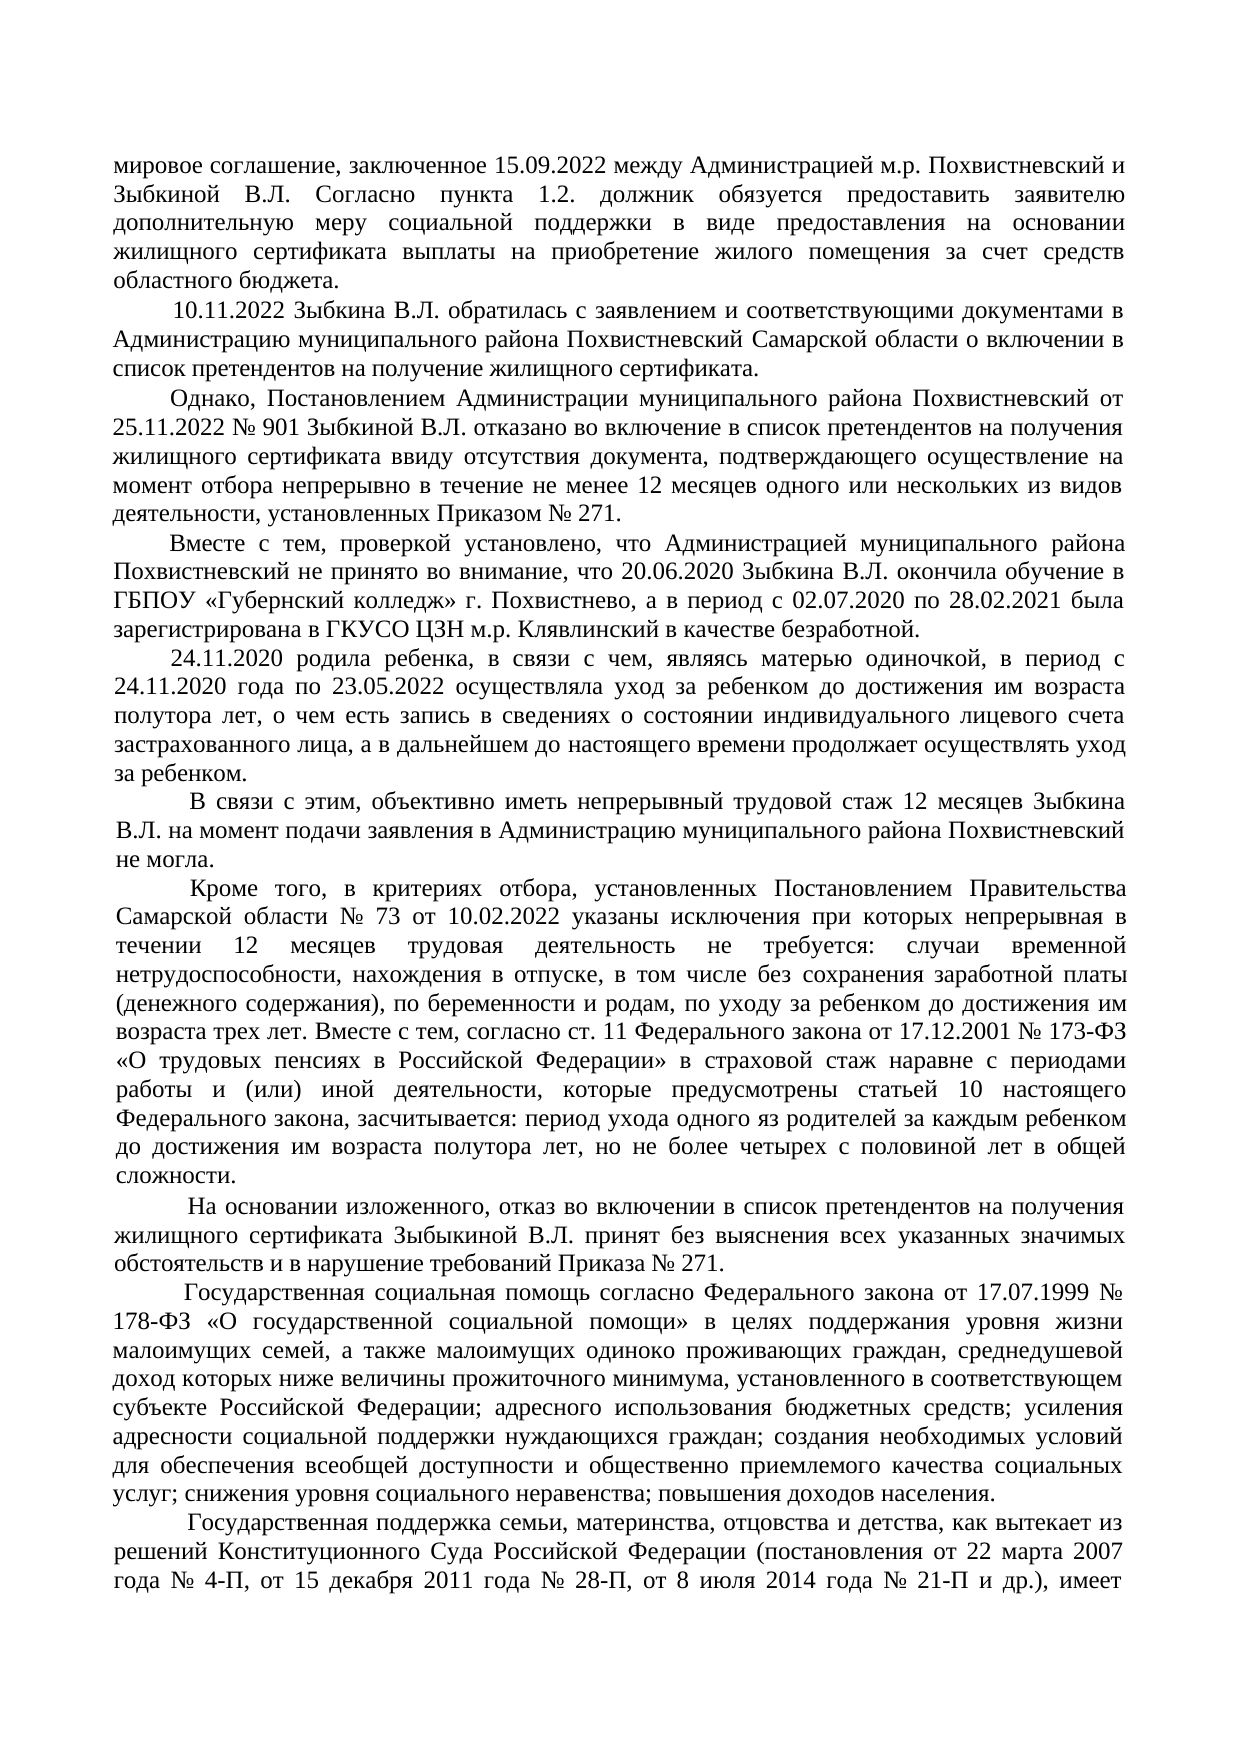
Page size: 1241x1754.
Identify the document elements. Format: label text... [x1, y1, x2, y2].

text Однако, Постановлением Администрации муниципального района Похвистневский от 25.11.2022 № 901 Зыбкиной В.Л. отказано во включение в список претендентов на получения жилищного сертификата ввиду отсутствия документа, подтверждающего осуществление на момент отбора непрерывно в течение не менее 12 месяцев одного или нескольких из видов деятельности, установленных Приказом № 271. [112, 383, 1124, 527]
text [113, 150, 1126, 294]
text Вместе с тем, проверкой установлено, что Администрацией муниципального района Похвистневский не принято во внимание, что 20.06.2020 Зыбкина В.Л. окончила обучение в ГБПОУ «Губернский колледж» г. Похвистнево, а в период с 02.07.2020 по 28.02.2021 была зарегистрирована в ГКУСО ЦЗН м.р. Клявлинский в качестве безработной. [113, 528, 1125, 643]
text Кроме того, в критериях отбора, установленных Постановлением Правительства Самарской области № 73 от 10.02.2022 указаны исключения при которых непрерывная в течении 12 месяцев трудовая деятельность не требуется: случаи временной нетрудоспособности, нахождения в отпуске, в том числе без сохранения заработной платы (денежного содержания), по беременности и родам, по уходу за ребенком до достижения им возраста трех лет. Вместе с тем, согласно ст. 11 Федерального закона от 17.12.2001 № 173-ФЗ «О трудовых пенсиях в Российской Федерации» в страховой стаж наравне с периодами работы и (или) иной деятельности, которые предусмотрены статьей 10 настоящего Федерального закона, засчитывается: период ухода одного яз родителей за каждым ребенком до достижения им возраста полутора лет, но не более четырех с половиной лет в общей сложности. [116, 873, 1128, 1189]
text 24.11.2020 родила ребенка, в связи с чем, являясь матерью одиночкой, в период с 24.11.2020 года по 23.05.2022 осуществляла уход за ребенком до достижения им возраста полутора лет, о чем есть запись в сведениях о состоянии индивидуального лицевого счета застрахованного лица, а в дальнейшем до настоящего времени продолжает осуществлять уход за ребенком. [114, 643, 1126, 786]
text В связи с этим, объективно иметь непрерывный трудовой стаж 12 месяцев Зыбкина В.Л. на момент подачи заявления в Администрацию муниципального района Похвистневский не могла. [116, 786, 1126, 873]
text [113, 1507, 1124, 1593]
text Государственная социальная помощь согласно Федерального закона от 17.07.1999 № 178-ФЗ «О государственной социальной помощи» в целях поддержания уровня жизни малоимущих семей, а также малоимущих одиноко проживающих граждан, среднедушевой доход которых ниже величины прожиточного минимума, установленного в соответствующем субъекте Российской Федерации; адресного использования бюджетных средств; усиления адресности социальной поддержки нуждающихся граждан; создания необходимых условий для обеспечения всеобщей доступности и общественно приемлемого качества социальных услуг; снижения уровня социального неравенства; повышения доходов населения. [112, 1277, 1124, 1507]
text На основании изложенного, отказ во включении в список претендентов на получения жилищного сертификата Зыбыкиной В.Л. принят без выяснения всех указанных значимых обстоятельств и в нарушение требований Приказа № 271. [114, 1191, 1125, 1277]
text 10.11.2022 Зыбкина В.Л. обратилась с заявлением и соответствующими документами в Администрацию муниципального района Похвистневский Самарской области о включении в список претендентов на получение жилищного сертификата. [112, 295, 1124, 381]
